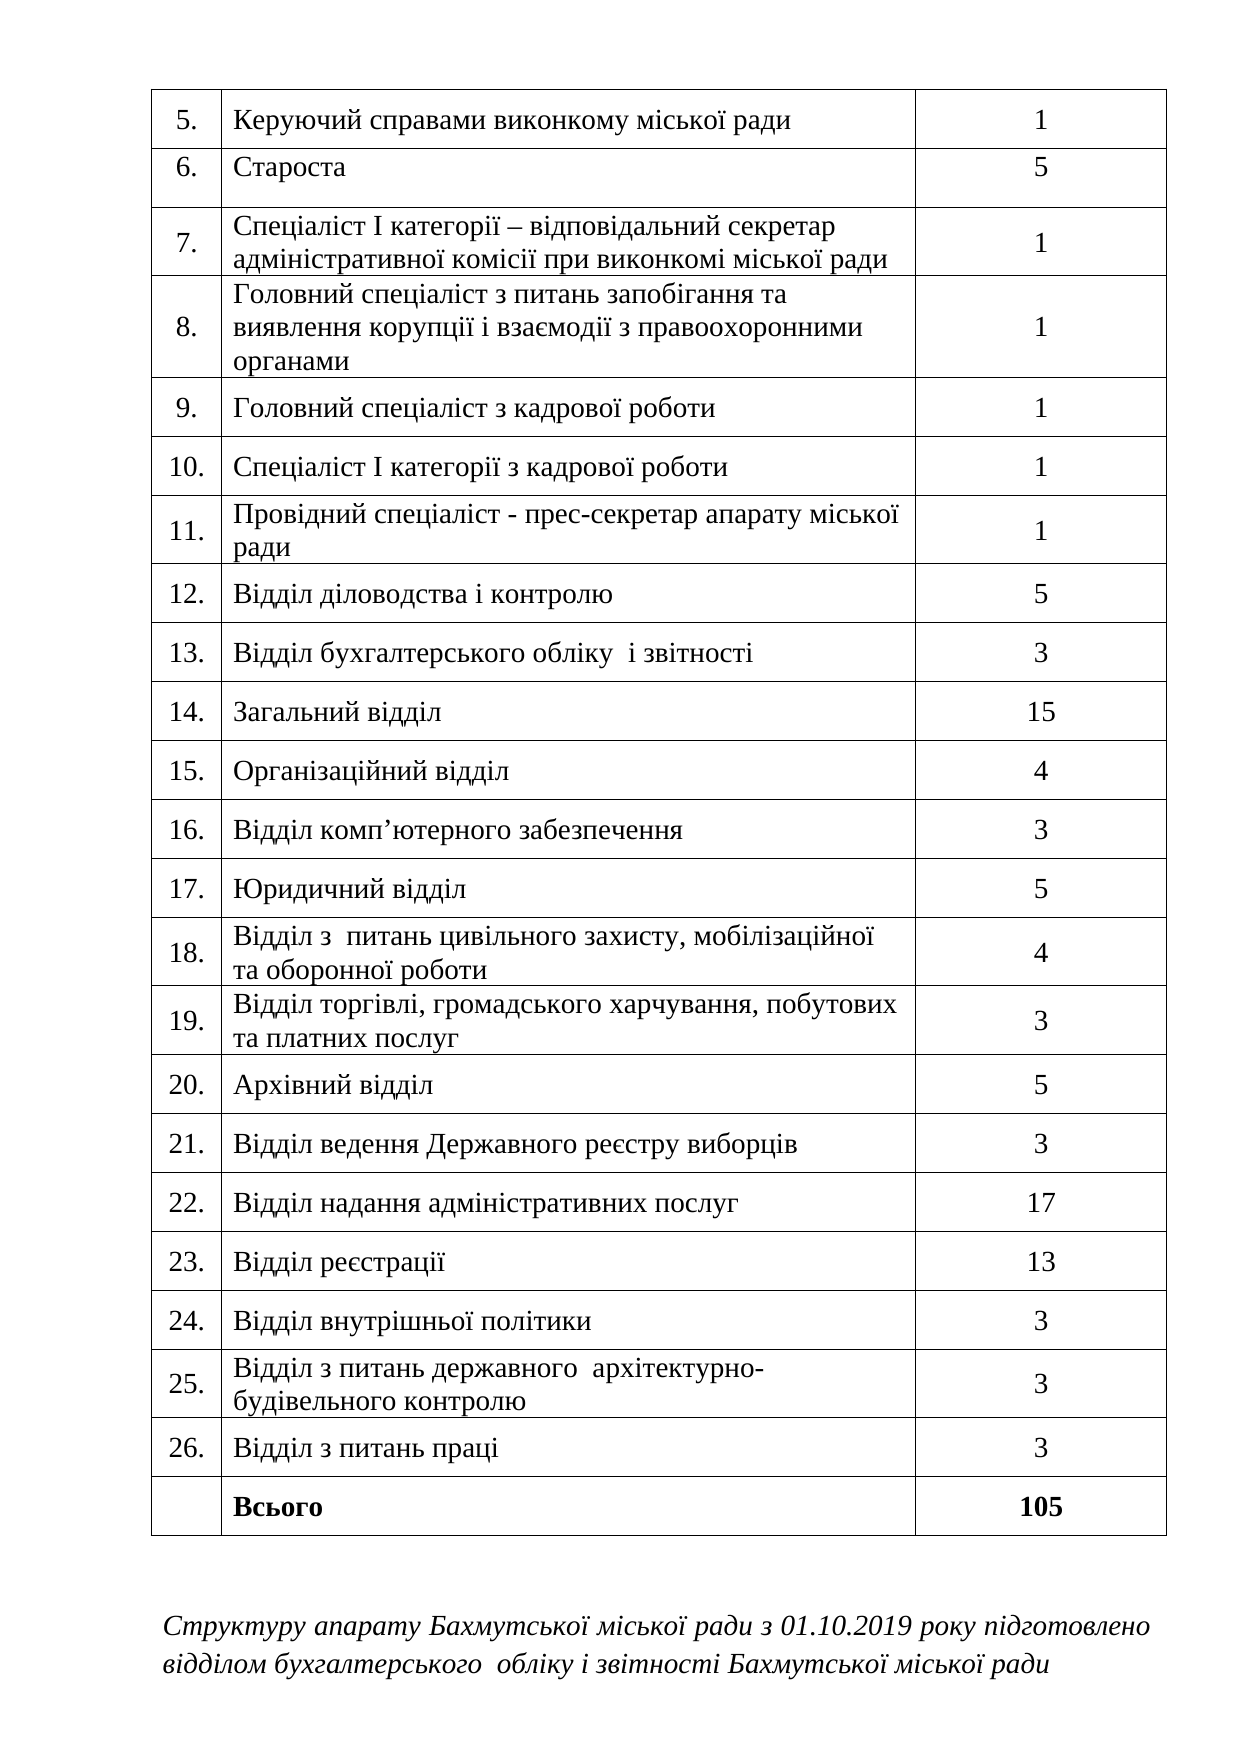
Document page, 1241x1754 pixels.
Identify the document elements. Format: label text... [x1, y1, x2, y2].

table_cell Головний спеціаліст з кадрової роботи [222, 378, 915, 436]
table_cell 105 [916, 1477, 1166, 1535]
table_cell 3 [916, 800, 1166, 858]
table_cell 3 [916, 986, 1166, 1053]
table_cell 7. [152, 208, 221, 275]
table_cell Спеціаліст I категорії з кадрової роботи [222, 437, 915, 495]
table_cell Відділ з питань державного архітектурно-будівельного контролю [222, 1350, 915, 1417]
table_cell 25. [152, 1350, 221, 1417]
table_cell 21. [152, 1114, 221, 1172]
table_cell 1 [916, 437, 1166, 495]
table_cell Головний спеціаліст з питань запобігання та виявлення корупції і взаємодії з правоохоронними органами [222, 276, 915, 377]
table_cell 1 [916, 276, 1166, 377]
table_cell Староста [222, 149, 915, 207]
table_cell 18. [152, 918, 221, 985]
table_cell Відділ комп’ютерного забезпечення [222, 800, 915, 858]
table_cell 5 [916, 859, 1166, 917]
table_cell 14. [152, 682, 221, 740]
table_cell 1 [916, 208, 1166, 275]
table_cell 11. [152, 496, 221, 563]
table_cell 1 [916, 90, 1166, 148]
table_cell 1 [916, 496, 1166, 563]
table_cell 5 [916, 149, 1166, 207]
table_cell Загальний відділ [222, 682, 915, 740]
table_cell 6. [152, 149, 221, 207]
table_cell 26. [152, 1418, 221, 1476]
table_cell 15 [916, 682, 1166, 740]
table_cell 5. [152, 90, 221, 148]
table_cell 4 [916, 918, 1166, 985]
table_cell 4 [916, 741, 1166, 799]
table_cell Відділ реєстрації [222, 1232, 915, 1290]
table_cell Відділ бухгалтерського обліку і звітності [222, 623, 915, 681]
table_cell 24. [152, 1291, 221, 1349]
table_cell Відділ ведення Державного реєстру виборців [222, 1114, 915, 1172]
table_cell 22. [152, 1173, 221, 1231]
table_cell 3 [916, 623, 1166, 681]
table_cell Відділ з питань цивільного захисту, мобілізаційної та оборонної роботи [222, 918, 915, 985]
table_cell Відділ торгівлі, громадського харчування, побутових та платних послуг [222, 986, 915, 1053]
table_cell Спеціаліст I категорії – відповідальний секретар адміністративної комісії при виконкомі міської ради [222, 208, 915, 275]
table_cell 13. [152, 623, 221, 681]
table_cell 9. [152, 378, 221, 436]
table_cell 3 [916, 1114, 1166, 1172]
table_cell 8. [152, 276, 221, 377]
table_cell Відділ діловодства і контролю [222, 564, 915, 622]
table_cell 3 [916, 1291, 1166, 1349]
text Структуру апарату Бахмутської міської ради з 01.10.2019 року підготовлено відділом бухгалтерського обліку і звітності Бахмутської міської ради [162, 1608, 1152, 1680]
table_cell Відділ надання адміністративних послуг [222, 1173, 915, 1231]
table_cell 10. [152, 437, 221, 495]
table_cell 3 [916, 1350, 1166, 1417]
table_cell 19. [152, 986, 221, 1053]
table_cell Відділ внутрішньої політики [222, 1291, 915, 1349]
table_cell 12. [152, 564, 221, 622]
table_cell Юридичний відділ [222, 859, 915, 917]
table_cell [152, 1477, 221, 1535]
table_cell 23. [152, 1232, 221, 1290]
table_cell 3 [916, 1418, 1166, 1476]
table_cell Всього [222, 1477, 915, 1535]
table_cell 20. [152, 1055, 221, 1113]
table_cell Організаційний відділ [222, 741, 915, 799]
table_cell 17 [916, 1173, 1166, 1231]
table_cell Провідний спеціаліст - прес-секретар апарату міської ради [222, 496, 915, 563]
table_cell 17. [152, 859, 221, 917]
table_cell 1 [916, 378, 1166, 436]
table_cell 15. [152, 741, 221, 799]
table_cell Керуючий справами виконкому міської ради [222, 90, 915, 148]
table_cell Архівний відділ [222, 1055, 915, 1113]
table_cell 13 [916, 1232, 1166, 1290]
table_cell 16. [152, 800, 221, 858]
table_cell Відділ з питань праці [222, 1418, 915, 1476]
table_cell 5 [916, 1055, 1166, 1113]
table_cell 5 [916, 564, 1166, 622]
